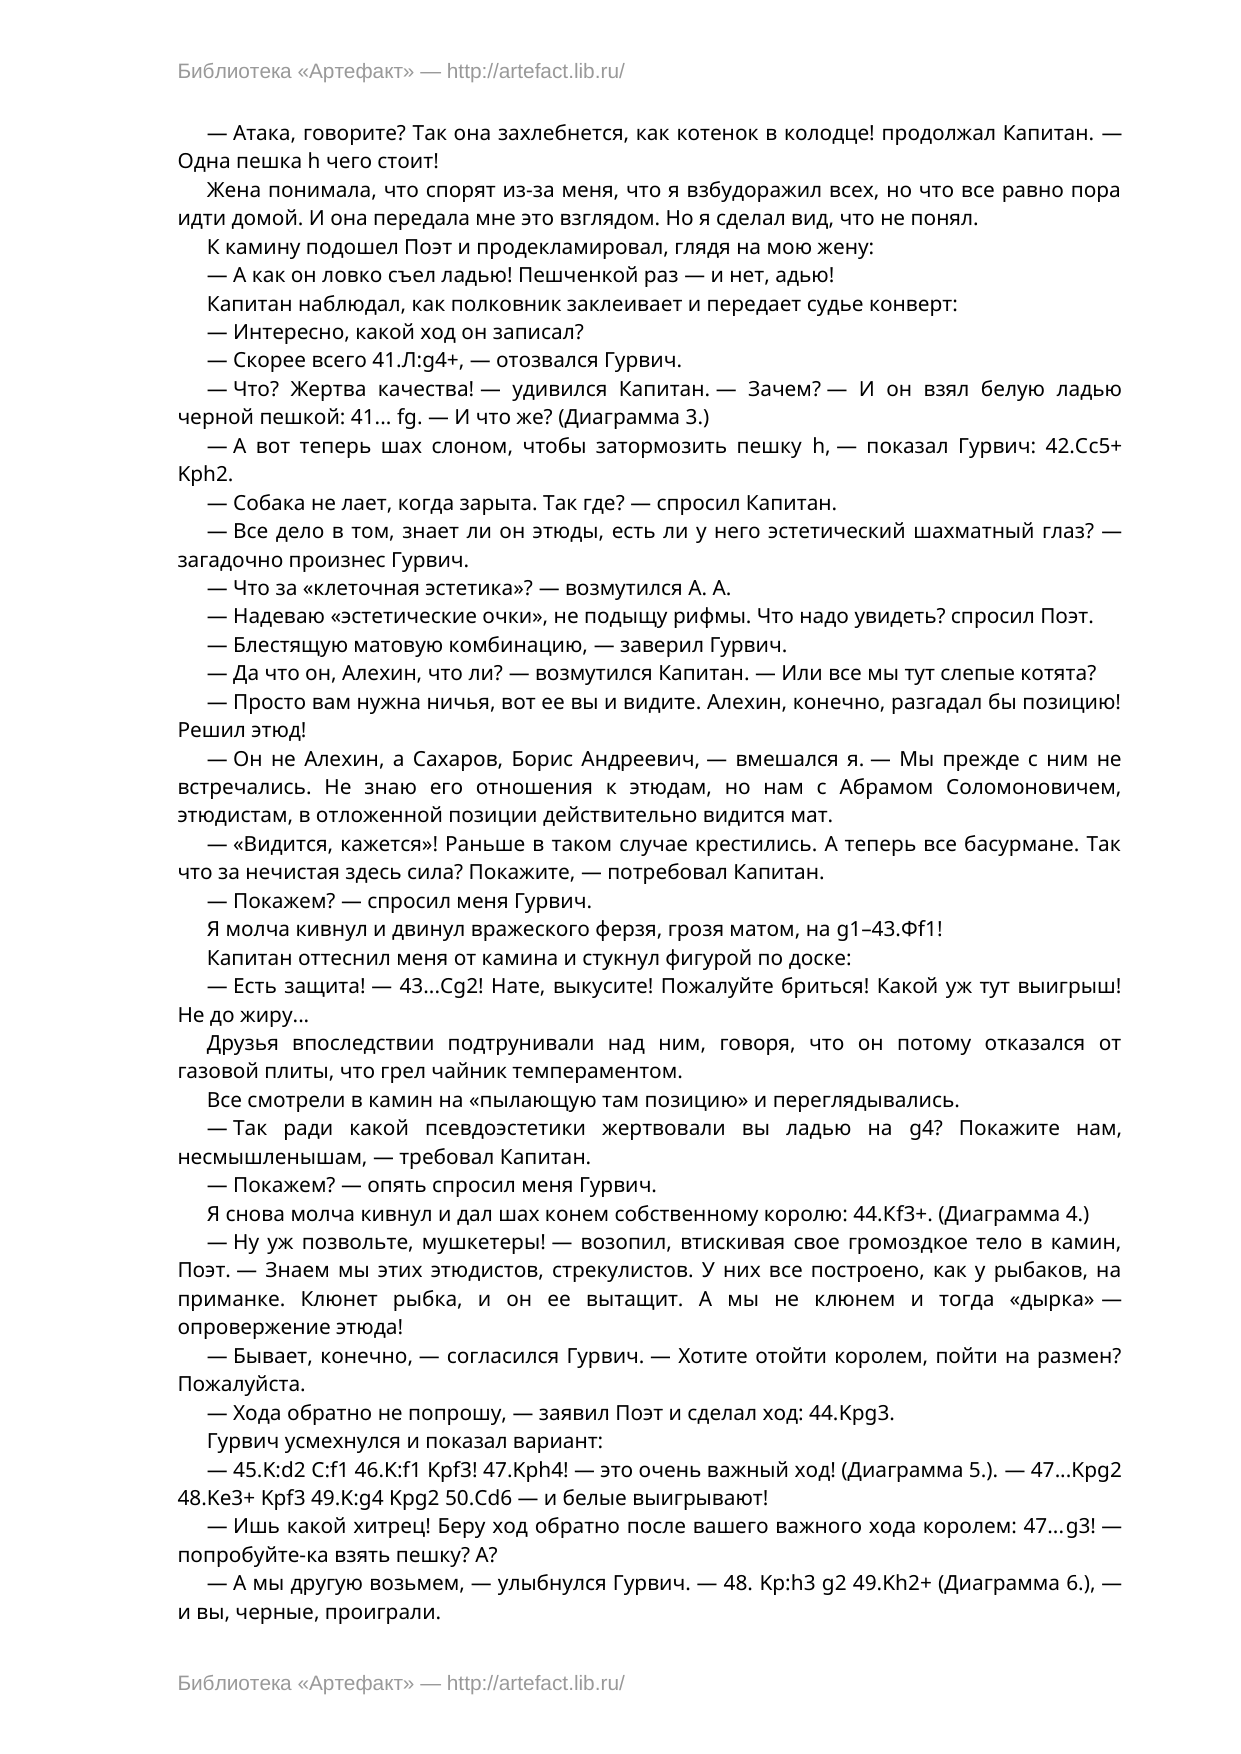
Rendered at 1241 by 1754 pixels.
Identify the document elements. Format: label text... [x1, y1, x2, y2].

text К камину подошел Поэт и продекламировал, глядя на мою жену: [177, 232, 1122, 260]
text — А как он ловко съел ладью! Пешченкой раз — и нет, адью! [177, 260, 1122, 289]
text — А мы другую возьмем, — улыбнулся Гурвич. — 48. Kp:h3 g2 49.Kh2+ (Диаграмма 6.), — и вы, черные, проиграли. [177, 1568, 1122, 1625]
text Гурвич усмехнулся и показал вариант: [177, 1426, 1122, 1455]
text — Покажем? — опять спросил меня Гурвич. [177, 1170, 1122, 1199]
text — Он не Алехин, а Сахаров, Борис Андреевич, — вмешался я. — Мы прежде с ним не встречались. Не знаю его отношения к этюдам, но нам с Абрамом Соломоновичем, этюдистам, в отложенной позиции действительно видится мат. [177, 744, 1122, 829]
text — Бывает, конечно, — согласился Гурвич. — Хотите отойти королем, пойти на размен? Пожалуйста. [177, 1341, 1122, 1398]
text — Все дело в том, знает ли он этюды, есть ли у него эстетический шахматный глаз? — загадочно произнес Гурвич. [177, 516, 1122, 573]
text — Блестящую матовую комбинацию, — заверил Гурвич. [177, 630, 1122, 658]
text — 45.K:d2 С:f1 46.K:f1 Kpf3! 47.Kph4! — это очень важный ход! (Диаграмма 5.). — 47...Kpg2 48.Ke3+ Kpf3 49.K:g4 Kpg2 50.Cd6 — и белые выигрывают! [177, 1455, 1122, 1512]
text — Ну уж позвольте, мушкетеры! — возопил, втискивая свое громоздкое тело в камин, Поэт. — Знаем мы этих этюдистов, стрекулистов. У них все построено, как у рыбаков, на приманке. Клюнет рыбка, и он ее вытащит. А мы не клюнем и тогда «дырка» — опровержение этюда! [177, 1227, 1122, 1341]
text — Скорее всего 41.Л:g4+, — отозвался Гурвич. [177, 346, 1122, 374]
text Друзья впоследствии подтрунивали над ним, говоря, что он потому отказался от газовой плиты, что грел чайник темпераментом. [177, 1028, 1122, 1085]
text Все смотрели в камин на «пылающую там позицию» и переглядывались. [177, 1085, 1122, 1113]
text — А вот теперь шах слоном, чтобы затормозить пешку h, — показал Гурвич: 42.Сc5+ Kph2. [177, 431, 1122, 488]
text — Атака, говорите? Так она захлебнется, как котенок в колодце! продолжал Капитан. — Одна пешка h чего стоит! [177, 118, 1122, 175]
text — Хода обратно не попрошу, — заявил Поэт и сделал ход: 44.Kpg3. [177, 1398, 1122, 1426]
text Капитан оттеснил меня от камина и стукнул фигурой по доске: [177, 943, 1122, 971]
text — Есть защита! — 43...Cg2! Нате, выкусите! Пожалуйте бриться! Какой уж тут выигрыш! Не до жиру... [177, 971, 1122, 1028]
text — Просто вам нужна ничья, вот ее вы и видите. Алехин, конечно, разгадал бы позицию! Решил этюд! [177, 687, 1122, 744]
text Я снова молча кивнул и дал шах конем собственному королю: 44.Кf3+. (Диаграмма 4.) [177, 1199, 1122, 1227]
text — Что? Жертва качества! — удивился Капитан. — Зачем? — И он взял белую ладью черной пешкой: 41... fg. — И что же? (Диаграмма 3.) [177, 374, 1122, 431]
text — Так ради какой псевдоэстетики жертвовали вы ладью на g4? Покажите нам, несмышленышам, — требовал Капитан. [177, 1113, 1122, 1170]
text — Собака не лает, когда зарыта. Так где? — спросил Капитан. [177, 488, 1122, 516]
text — Покажем? — спросил меня Гурвич. [177, 886, 1122, 914]
text — Надеваю «эстетические очки», не подыщу рифмы. Что надо увидеть? спросил Поэт. [177, 602, 1122, 630]
text — Да что он, Алехин, что ли? — возмутился Капитан. — Или все мы тут слепые котята? [177, 658, 1122, 687]
text — Что за «клеточная эстетика»? — возмутился А. А. [177, 573, 1122, 602]
text — «Видится, кажется»! Раньше в таком случае крестились. А теперь все басурмане. Так что за нечистая здесь сила? Покажите, — потребовал Капитан. [177, 829, 1122, 886]
text — Интересно, какой ход он записал? [177, 317, 1122, 346]
text — Ишь какой хитрец! Беру ход обратно после вашего важного хода королем: 47...g3! — попробуйте-ка взять пешку? А? [177, 1512, 1122, 1568]
text Жена понимала, что спорят из-за меня, что я взбудоражил всех, но что все равно пора идти домой. И она передала мне это взглядом. Но я сделал вид, что не понял. [177, 175, 1122, 232]
text Я молча кивнул и двинул вражеского ферзя, грозя матом, на g1–43.Фf1! [177, 914, 1122, 943]
text Капитан наблюдал, как полковник заклеивает и передает судье конверт: [177, 289, 1122, 317]
